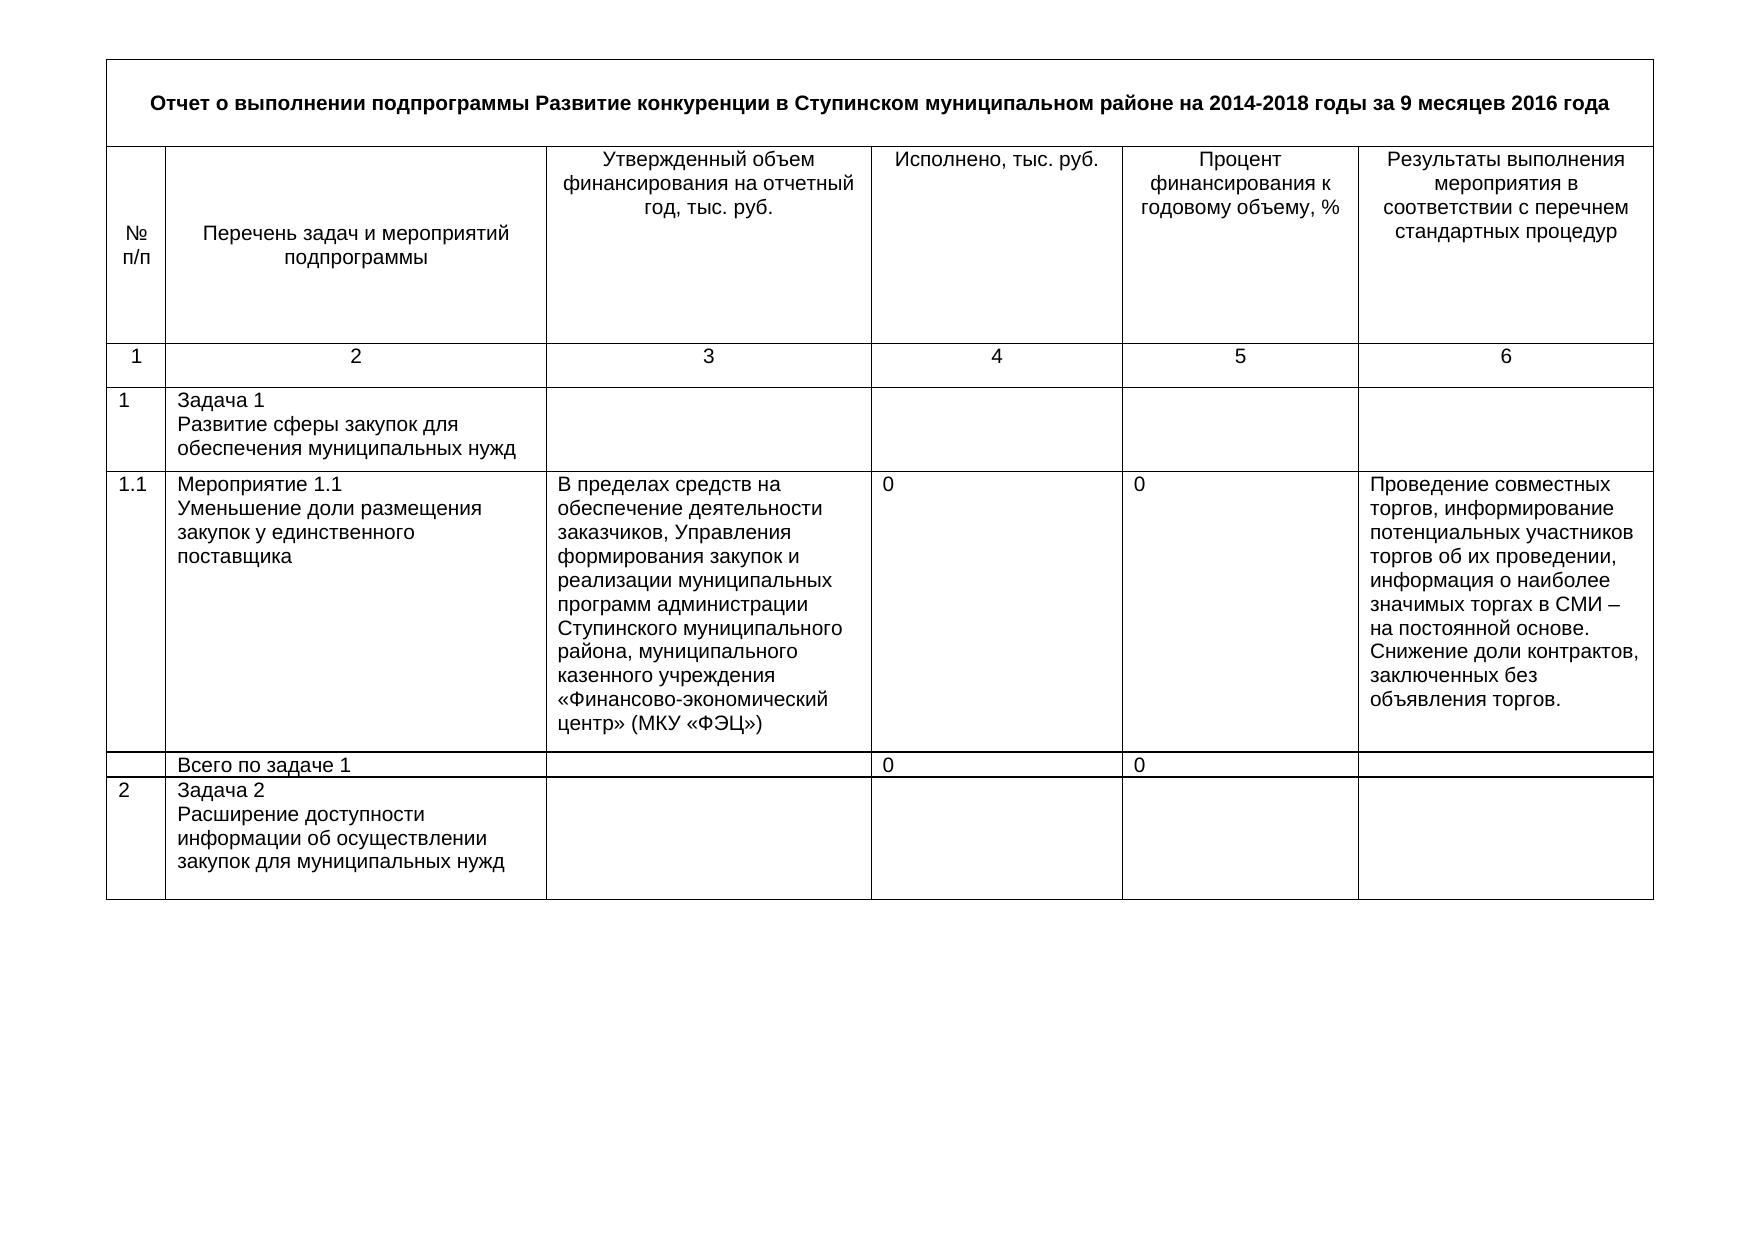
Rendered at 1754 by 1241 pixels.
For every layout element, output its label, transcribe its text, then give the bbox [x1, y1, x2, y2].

table_cell 0 [1123, 472, 1358, 751]
table_cell 2 [166, 344, 546, 387]
table_cell Перечень задач и мероприятий подпрограммы [166, 147, 546, 343]
table_cell 1 [107, 344, 165, 387]
table_cell [1359, 388, 1653, 471]
table_cell Проведение совместных торгов, информирование потенциальных участников торгов об их проведении, информация о наиболее значимых торгах в СМИ – на постоянной основе. Снижение доли контрактов, заключенных без объявления торгов. [1359, 472, 1653, 751]
table_cell Мероприятие 1.1 Уменьшение доли размещения закупок у единственного поставщика [166, 472, 546, 751]
table_cell [547, 753, 871, 776]
table_cell Задача 2 Расширение доступности информации об осуществлении закупок для муниципальных нужд [166, 778, 546, 899]
table_cell Результаты выполнения мероприятия в соответствии с перечнем стандартных процедур [1359, 147, 1653, 343]
table_cell 0 [872, 472, 1122, 751]
table_cell Утвержденный объем финансирования на отчетный год, тыс. руб. [547, 147, 871, 343]
table_cell 6 [1359, 344, 1653, 387]
table_cell Исполнено, тыс. руб. [872, 147, 1122, 343]
table_cell 1 [107, 388, 165, 471]
table_cell [1359, 778, 1653, 899]
table_cell [107, 753, 165, 776]
table_cell 5 [1123, 344, 1358, 387]
table_cell В пределах средств на обеспечение деятельности заказчиков, Управления формирования закупок и реализации муниципальных программ администрации Ступинского муниципального района, муниципального казенного учреждения «Финансово-экономический центр» (МКУ «ФЭЦ») [547, 472, 871, 751]
table_cell Задача 1 Развитие сферы закупок для обеспечения муниципальных нужд [166, 388, 546, 471]
table_header Отчет о выполнении подпрограммы Развитие конкуренции в Ступинском муниципальном районе на 2014-2018 годы за 9 месяцев 2016 года [107, 60, 1653, 146]
table_cell 0 [1123, 753, 1358, 776]
table_cell 2 [107, 778, 165, 899]
table_cell № п/п [107, 147, 165, 343]
table_cell 4 [872, 344, 1122, 387]
table_cell 3 [547, 344, 871, 387]
table_cell [1359, 753, 1653, 776]
table_cell [872, 778, 1122, 899]
table_cell [872, 388, 1122, 471]
table_cell [547, 778, 871, 899]
table_cell [1123, 778, 1358, 899]
table_cell [1123, 388, 1358, 471]
table_cell 1.1 [107, 472, 165, 751]
table_cell Процент финансирования к годовому объему, % [1123, 147, 1358, 343]
table_cell 0 [872, 753, 1122, 776]
table_cell [547, 388, 871, 471]
table_cell Всего по задаче 1 [166, 753, 546, 776]
